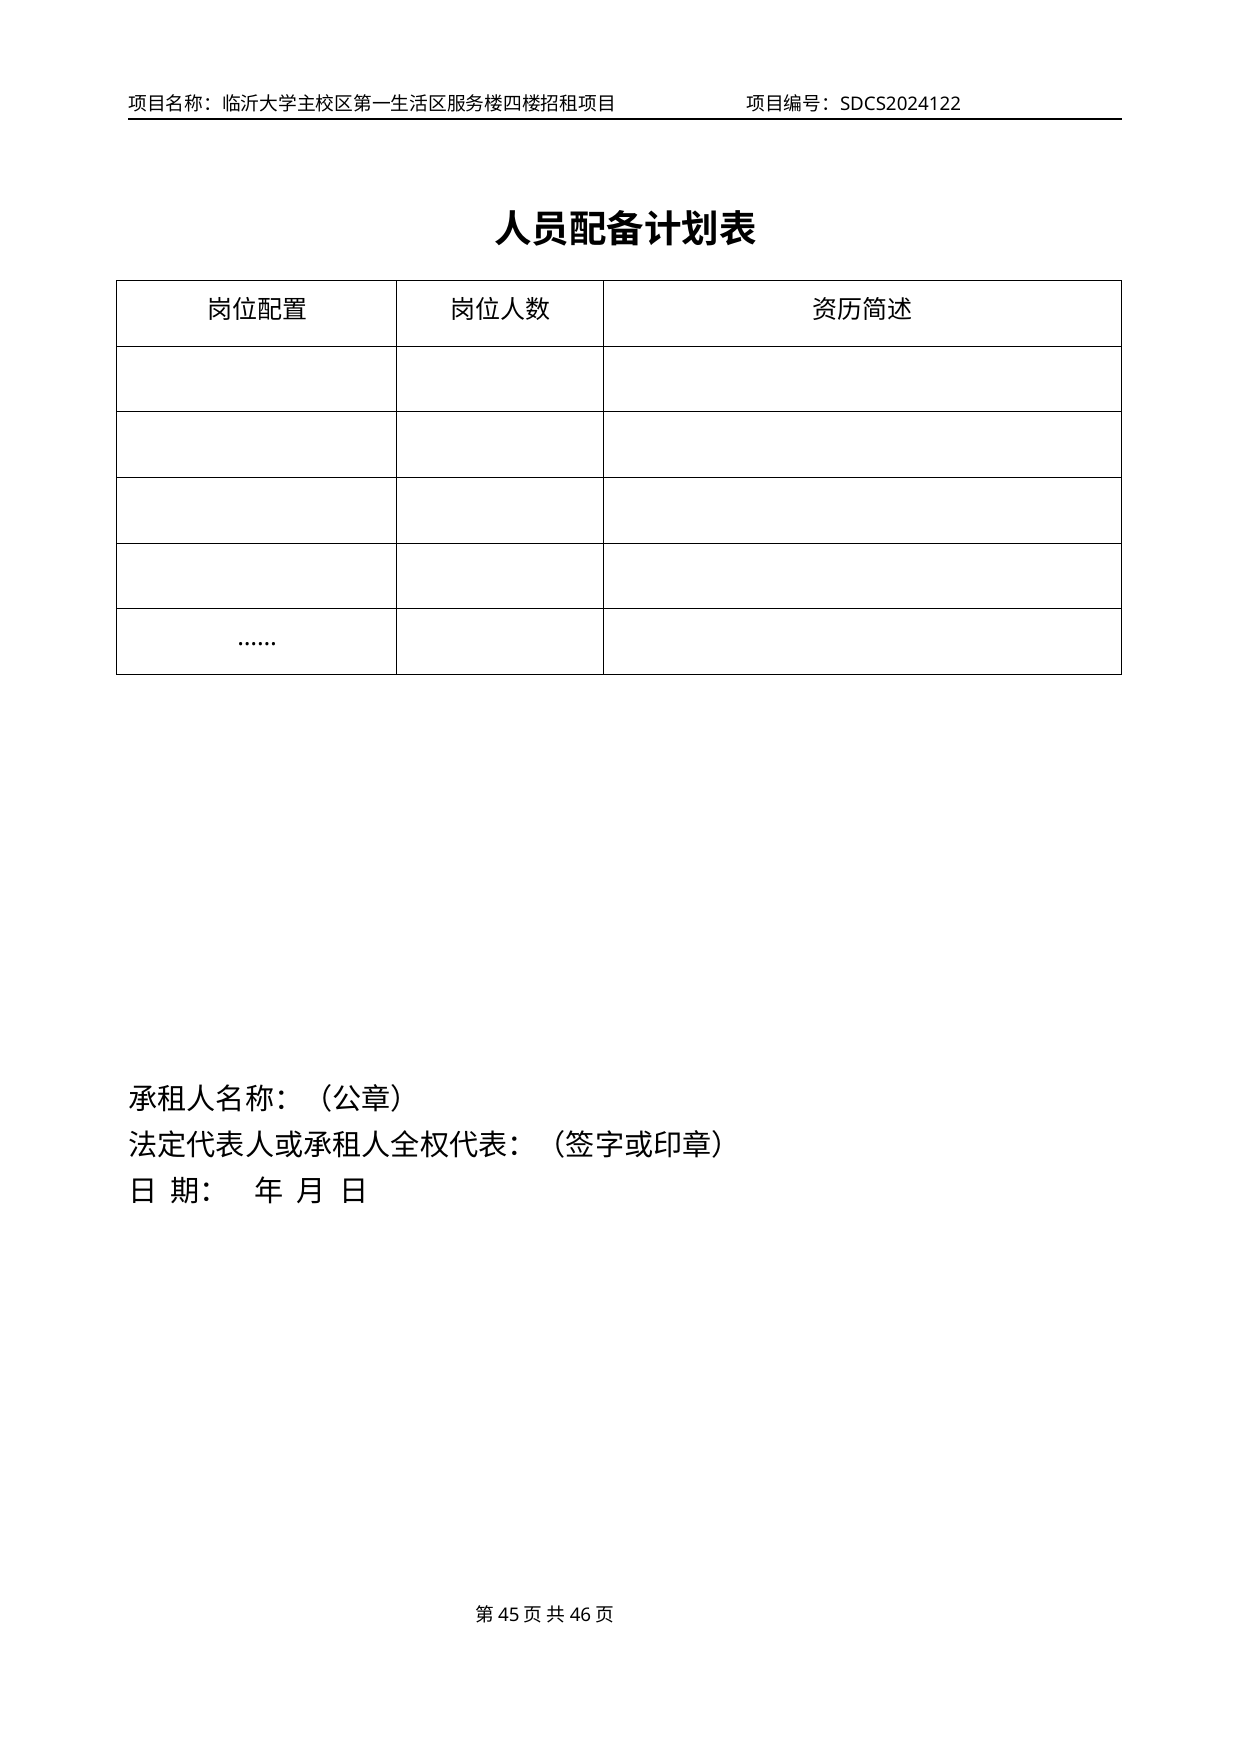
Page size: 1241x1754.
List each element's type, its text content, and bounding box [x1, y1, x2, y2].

table_cell [117, 412, 396, 477]
table_cell [604, 609, 1121, 674]
table_cell [397, 609, 603, 674]
table_cell [604, 544, 1121, 608]
table_cell [604, 347, 1121, 411]
table_header 资历简述 [604, 281, 1121, 346]
text 法定代表人或承租人全权代表：（签字或印章） [128, 1119, 1122, 1165]
table_cell [604, 478, 1121, 542]
table_cell [117, 478, 396, 542]
table_cell [397, 347, 603, 411]
text 人员配备计划表 [128, 199, 1122, 253]
text 日 期： 年 月 日 [128, 1165, 1122, 1211]
table_cell [117, 544, 396, 608]
table_cell [397, 412, 603, 477]
table_cell [397, 478, 603, 542]
table_cell [397, 544, 603, 608]
text 承租人名称：（公章） [128, 1073, 1122, 1119]
table_cell …… [117, 609, 396, 674]
table_cell [117, 347, 396, 411]
table_header 岗位配置 [117, 281, 396, 346]
table_cell [604, 412, 1121, 477]
table_header 岗位人数 [397, 281, 603, 346]
